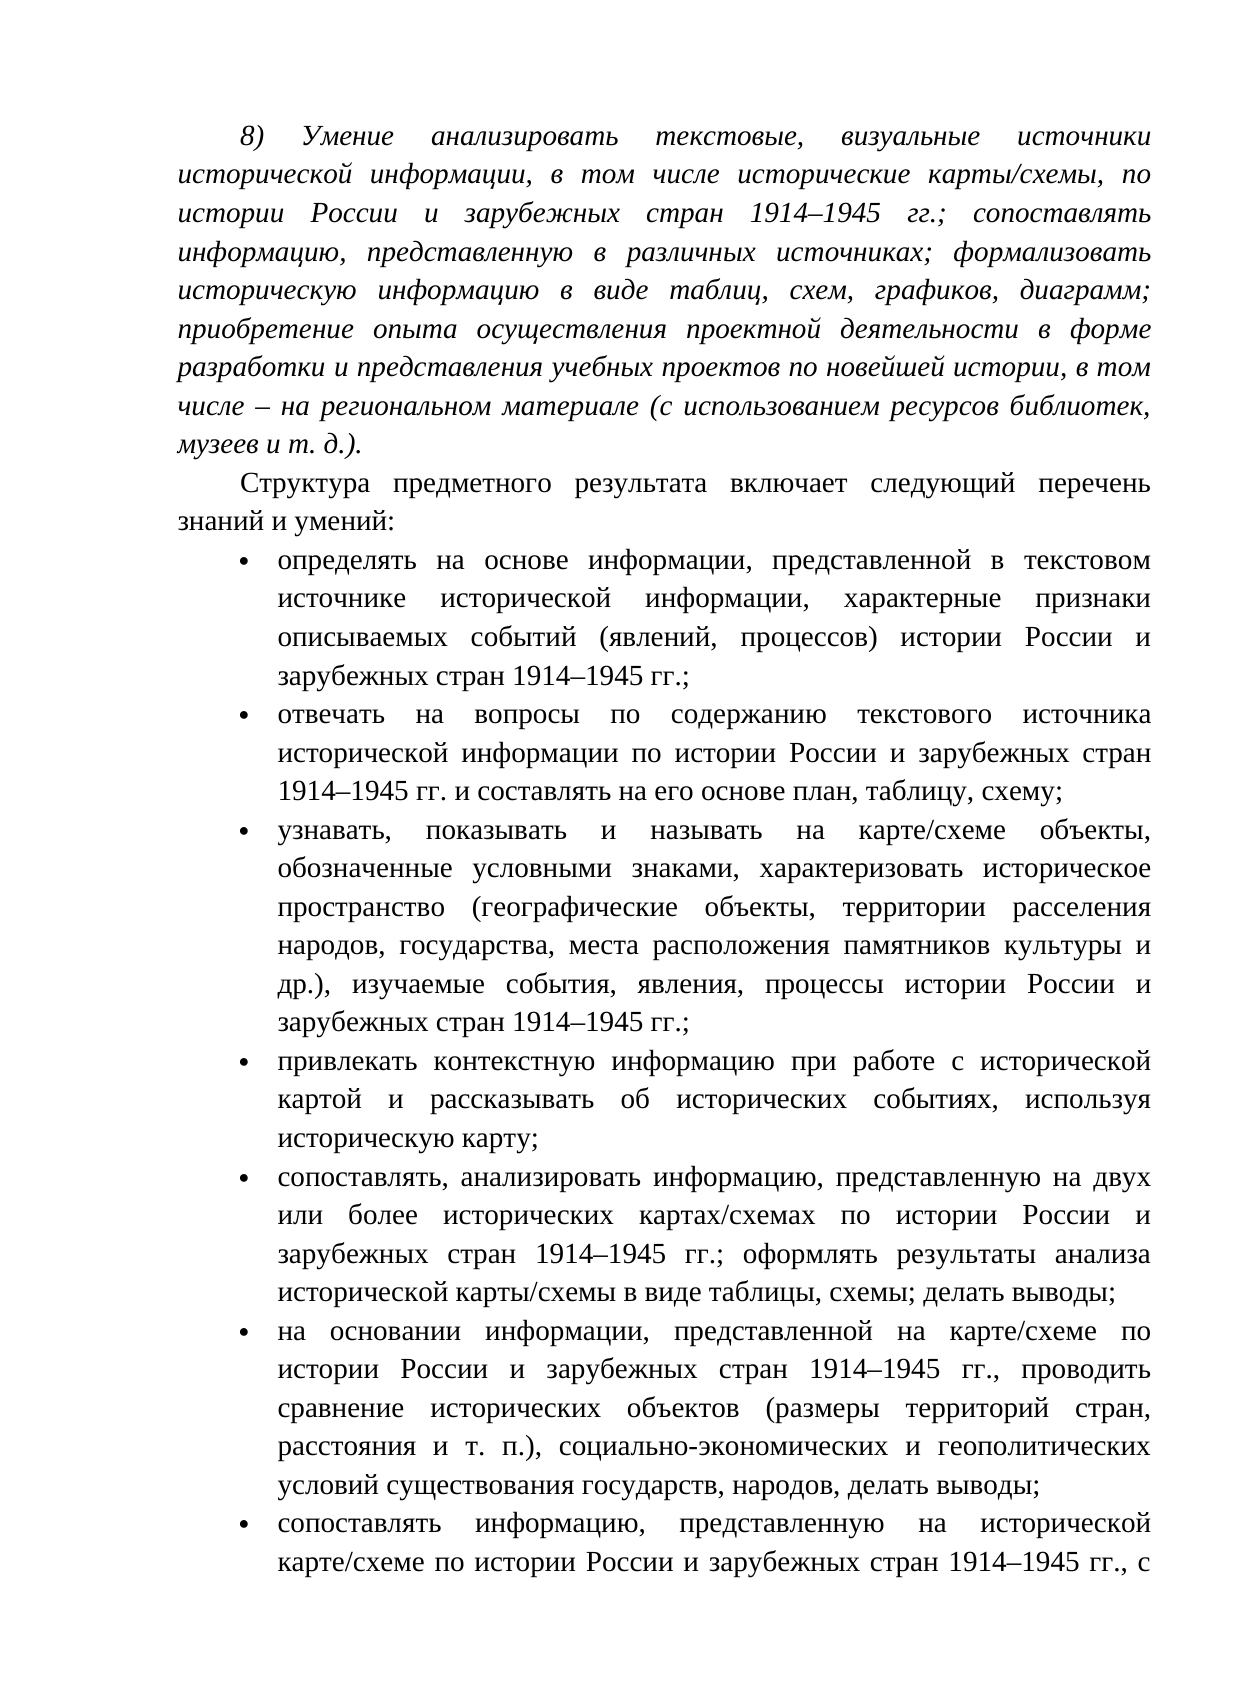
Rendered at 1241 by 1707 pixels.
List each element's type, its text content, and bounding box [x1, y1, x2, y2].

list определять на основе информации, представленной в текстовом источнике исторической информации, характерные признаки описываемых событий (явлений, процессов) истории России и зарубежных стран 1914–1945 гг.; [240, 542, 1152, 691]
text Структура предметного результата включает следующий перечень знаний и умений: [177, 465, 1152, 537]
text 8) Умение анализировать текстовые, визуальные источники исторической информации, в том числе исторические карты/схемы, по истории России и зарубежных стран 1914–1945 гг.; сопоставлять информацию, представленную в различных источниках; формализовать историческую информацию в виде таблиц, схем, графиков, диаграмм; приобретение опыта осуществления проектной деятельности в форме разработки и представления учебных проектов по новейшей истории, в том числе – на региональном материале (с использованием ресурсов библиотек, музеев и т. д.). [177, 118, 1152, 460]
list привлекать контекстную информацию при работе с исторической картой и рассказывать об исторических событиях, используя историческую карту; [240, 1043, 1152, 1154]
list на основании информации, представленной на карте/схеме по истории России и зарубежных стран 1914–1945 гг., проводить сравнение исторических объектов (размеры территорий стран, расстояния и т. п.), социально-экономических и геополитических условий существования государств, народов, делать выводы; [240, 1313, 1152, 1501]
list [240, 1506, 1152, 1578]
list сопоставлять, анализировать информацию, представленную на двух или более исторических картах/схемах по истории России и зарубежных стран 1914–1945 гг.; оформлять результаты анализа исторической карты/схемы в виде таблицы, схемы; делать выводы; [240, 1159, 1152, 1308]
list отвечать на вопросы по содержанию текстового источника исторической информации по истории России и зарубежных стран 1914–1945 гг. и составлять на его основе план, таблицу, схему; [240, 696, 1152, 807]
list узнавать, показывать и называть на карте/схеме объекты, обозначенные условными знаками, характеризовать историческое пространство (географические объекты, территории расселения народов, государства, места расположения памятников культуры и др.), изучаемые события, явления, процессы истории России и зарубежных стран 1914–1945 гг.; [240, 812, 1152, 1038]
